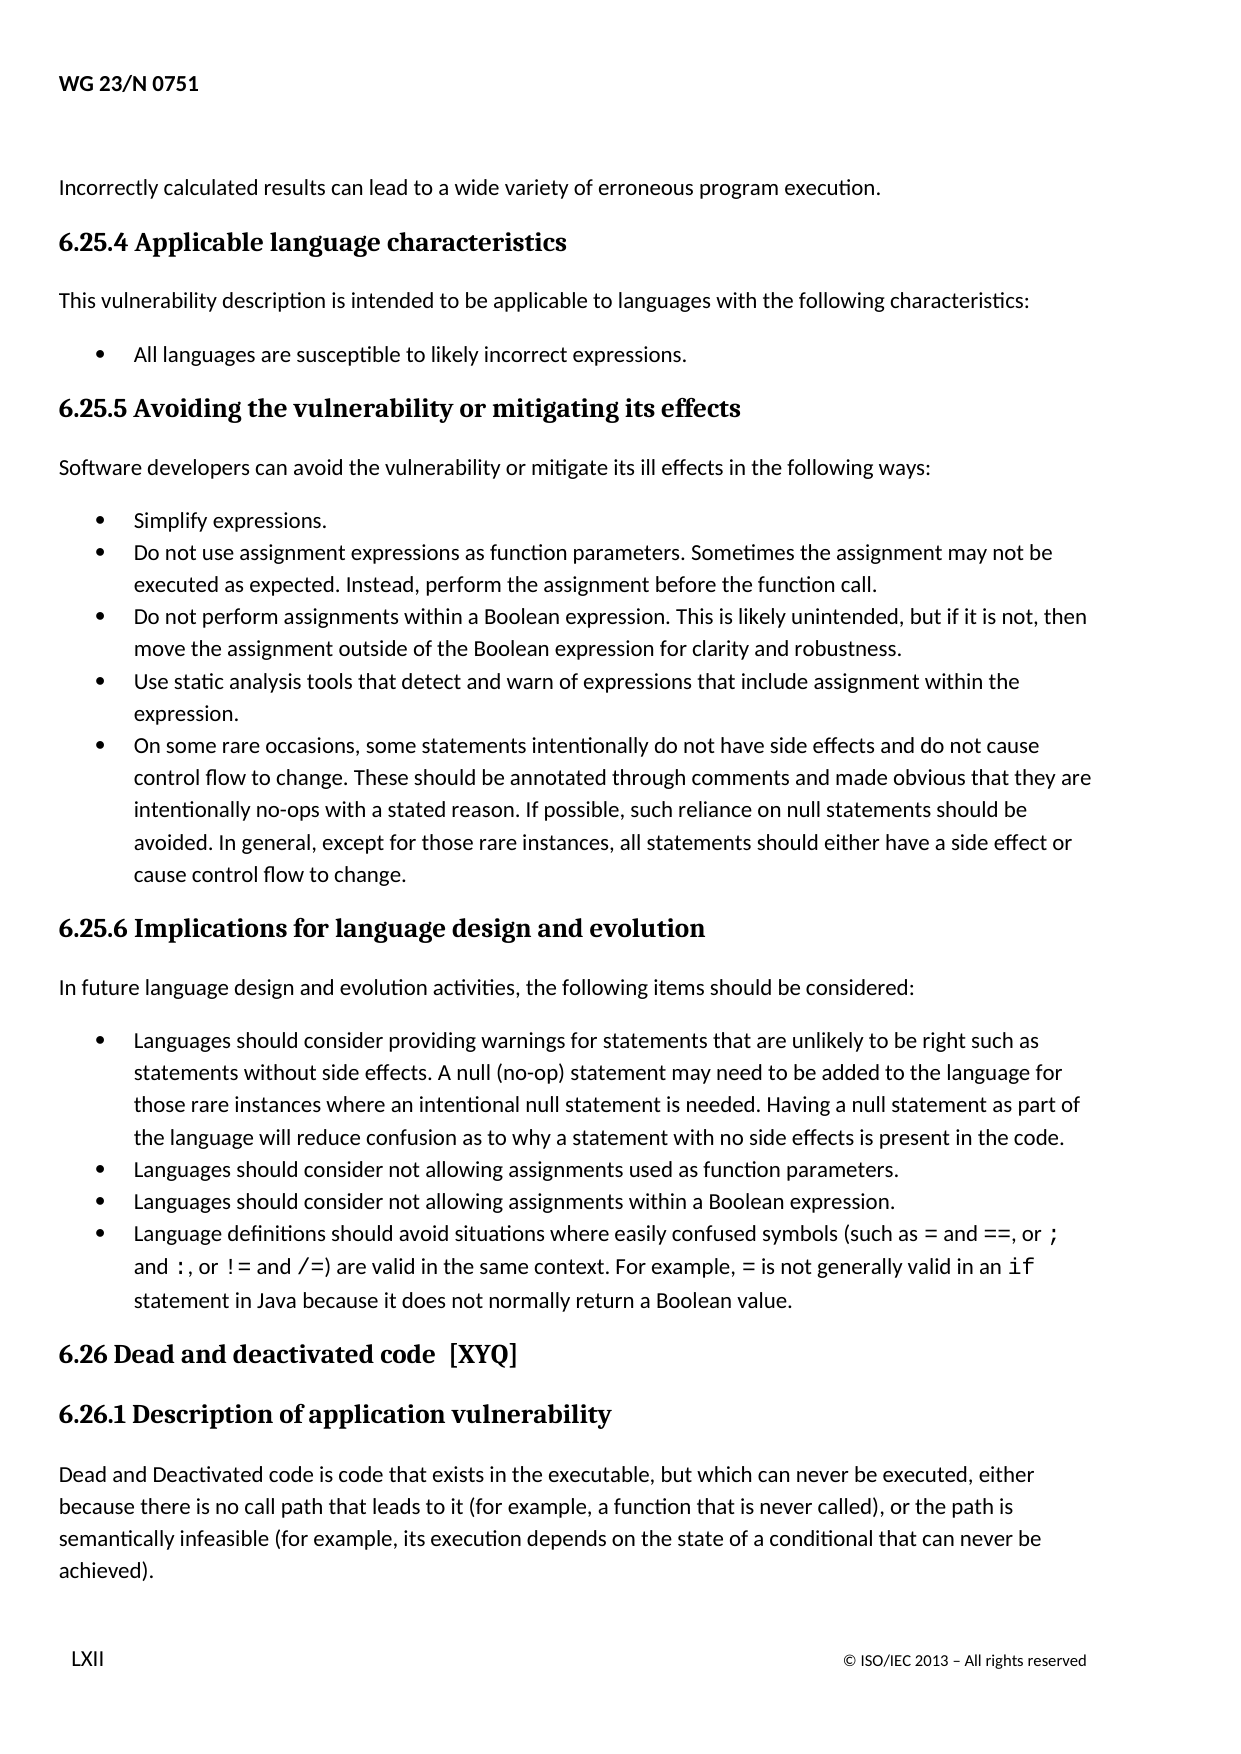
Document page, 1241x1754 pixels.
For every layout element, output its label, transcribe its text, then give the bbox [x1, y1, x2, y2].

text This vulnerability description is intended to be applicable to languages with the following characteristics: [58, 287, 1099, 315]
text Dead and Deactivated code is code that exists in the executable, but which can never be executed, either because there is no call path that leads to it (for example, a function that is never called), or the path is semantically infeasible (for example, its execution depends on the state of a conditional that can never be achieved). [58, 1460, 1099, 1584]
list Languages should consider not allowing assignments within a Boolean expression. [96, 1187, 1099, 1215]
subtitle 6.26.1 Description of application vulnerability [58, 1399, 1099, 1431]
text Incorrectly calculated results can lead to a wide variety of erroneous program execution. [58, 173, 1099, 202]
list On some rare occasions, some statements intentionally do not have side effects and do not cause control flow to change. These should be annotated through comments and made obvious that they are intentionally no-ops with a stated reason. If possible, such reliance on null statements should be avoided. In general, except for those rare instances, all statements should either have a side effect or cause control flow to change. [96, 731, 1099, 888]
list Do not use assignment expressions as function parameters. Sometimes the assignment may not be executed as expected. Instead, perform the assignment before the function call. [96, 538, 1099, 598]
subtitle 6.25.6 Implications for language design and evolution [58, 913, 1099, 944]
list Use static analysis tools that detect and warn of expressions that include assignment within the expression. [96, 667, 1099, 727]
list All languages are susceptible to likely incorrect expressions. [96, 340, 1099, 368]
list Do not perform assignments within a Boolean expression. This is likely unintended, but if it is not, then move the assignment outside of the Boolean expression for clarity and robustness. [96, 602, 1099, 663]
list Language definitions should avoid situations where easily confused symbols (such as = and ==, or ; and :, or != and /=) are valid in the same context. For example, = is not generally valid in an if statement in Java because it does not normally return a Boolean value. [96, 1219, 1099, 1314]
subtitle 6.26 Dead and deactivated code [XYQ] [58, 1339, 1099, 1370]
text In future language design and evolution activities, the following items should be considered: [58, 973, 1099, 1001]
text Software developers can avoid the vulnerability or mitigate its ill effects in the following ways: [58, 453, 1099, 481]
list Languages should consider not allowing assignments used as function parameters. [96, 1155, 1099, 1183]
list Simplify expressions. [96, 506, 1099, 534]
subtitle 6.25.5 Avoiding the vulnerability or mitigating its effects [58, 393, 1099, 424]
list Languages should consider providing warnings for statements that are unlikely to be right such as statements without side effects. A null (no-op) statement may need to be added to the language for those rare instances where an intentional null statement is needed. Having a null statement as part of the language will reduce confusion as to why a statement with no side effects is present in the code. [96, 1026, 1099, 1151]
subtitle 6.25.4 Applicable language characteristics [58, 227, 1099, 258]
